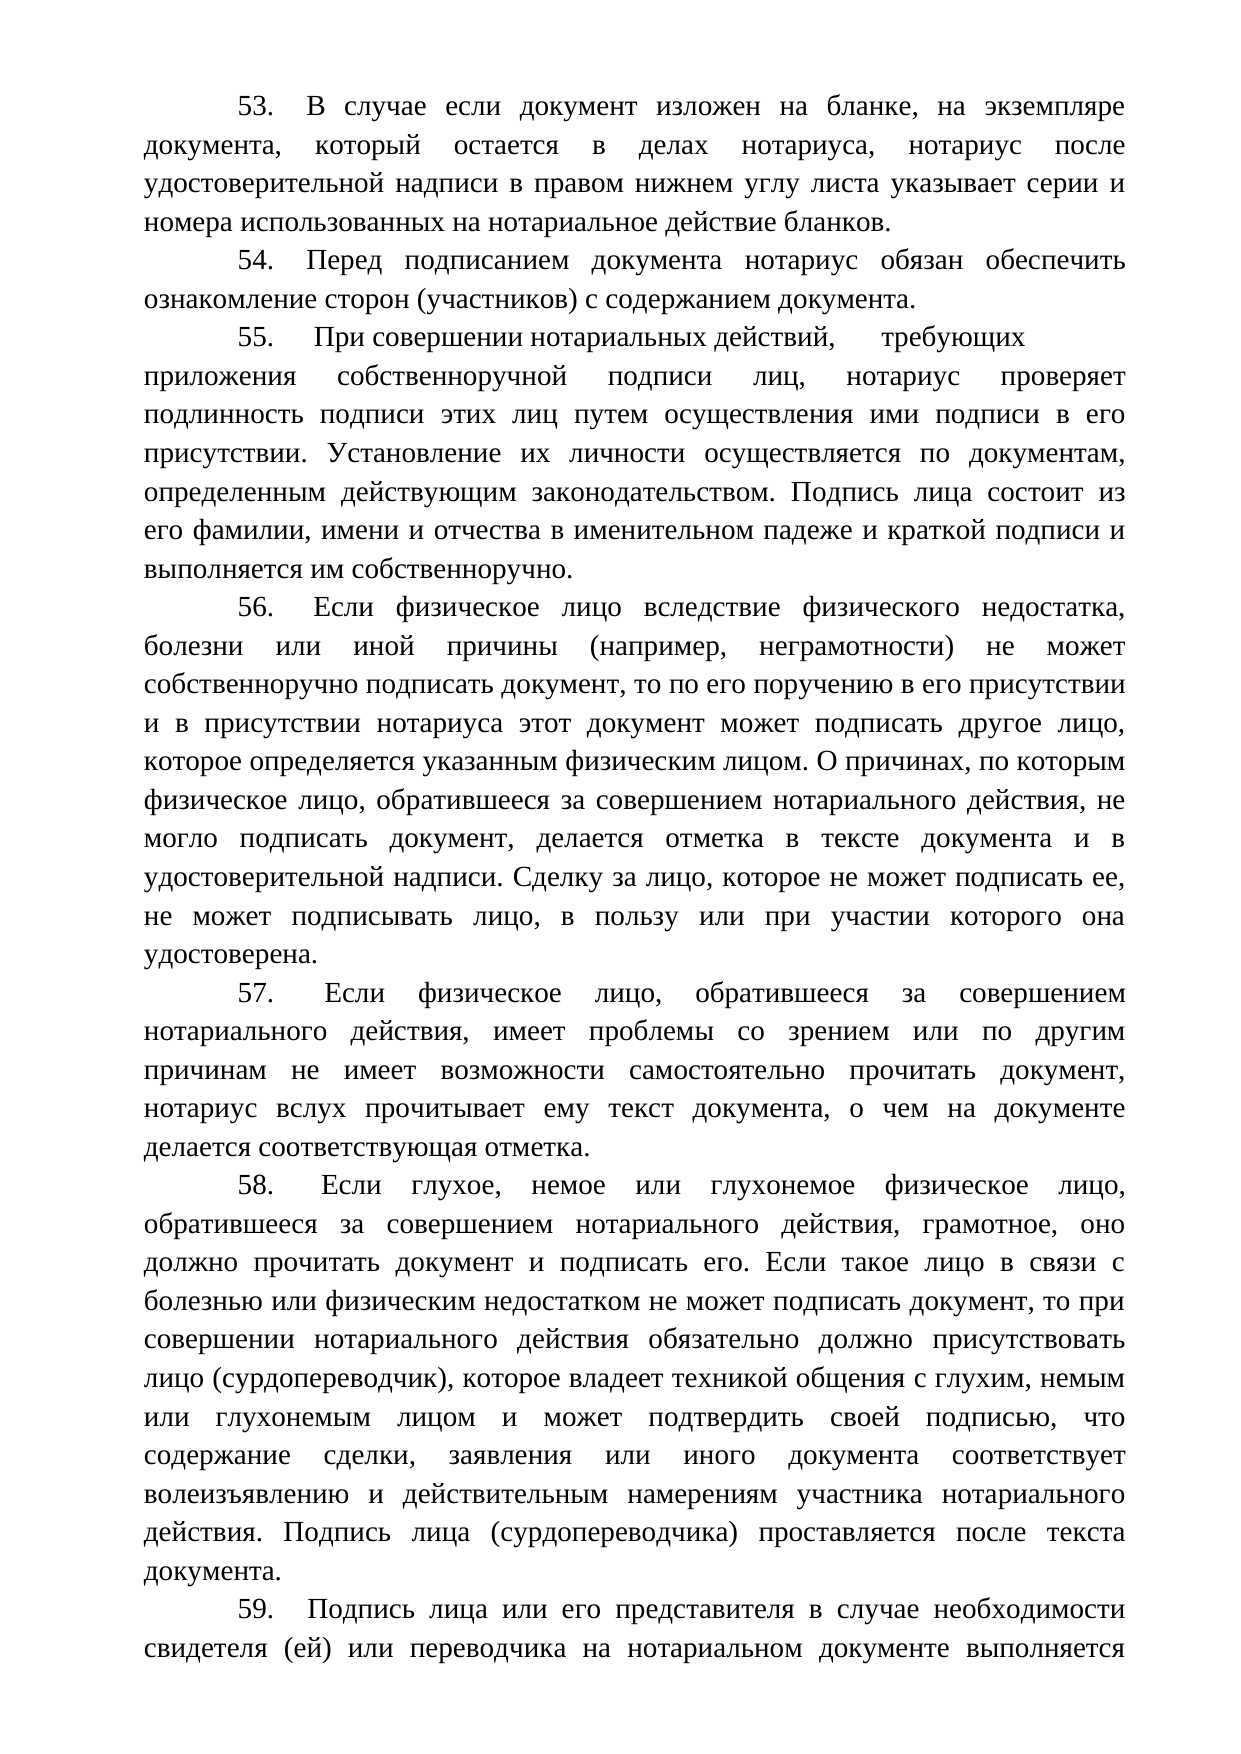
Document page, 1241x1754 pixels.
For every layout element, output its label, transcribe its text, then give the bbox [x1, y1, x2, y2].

list Если физическое лицо вследствие физического недостатка, болезни или иной причины (например, неграмотности) не может собственноручно подписать документ, то по его поручению в его присутствии и в присутствии нотариуса этот документ может подписать другое лицо, которое определяется указанным физическим лицом. О причинах, по которым физическое лицо, обратившееся за совершением нотариального действия, не могло подписать документ, делается отметка в тексте документа и в удостоверительной надписи. Сделку за лицо, которое не может подписать ее, не может подписывать лицо, в пользу или при участии которого она удостоверена. [144, 589, 1126, 970]
list Перед подписанием документа нотариус обязан обеспечить ознакомление сторон (участников) с содержанием документа. [144, 242, 1126, 314]
list Если физическое лицо, обратившееся за совершением нотариального действия, имеет проблемы со зрением или по другим причинам не имеет возможности самостоятельно прочитать документ, нотариус вслух прочитывает ему текст документа, о чем на документе делается соответствующая отметка. [144, 975, 1126, 1162]
list При совершении нотариальных действий, требующих приложения собственноручной подписи лиц, нотариус проверяет подлинность подписи этих лиц путем осуществления ими подписи в его присутствии. Установление их личности осуществляется по документам, определенным действующим законодательством. Подпись лица состоит из его фамилии, имени и отчества в именительном падеже и краткой подписи и выполняется им собственноручно. [144, 319, 1126, 584]
list Если глухое, немое или глухонемое физическое лицо, обратившееся за совершением нотариального действия, грамотное, оно должно прочитать документ и подписать его. Если такое лицо в связи с болезнью или физическим недостатком не может подписать документ, то при совершении нотариального действия обязательно должно присутствовать лицо (сурдопереводчик), которое владеет техникой общения с глухим, немым или глухонемым лицом и может подтвердить своей подписью, что содержание сделки, заявления или иного документа соответствует волеизъявлению и действительным намерениям участника нотариального действия. Подпись лица (сурдопереводчика) проставляется после текста документа. [144, 1167, 1126, 1586]
list В случае если документ изложен на бланке, на экземпляре документа, который остается в делах нотариуса, нотариус после удостоверительной надписи в правом нижнем углу листа указывает серии и номера использованных на нотариальное действие бланков. [144, 88, 1126, 237]
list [144, 1591, 1126, 1663]
